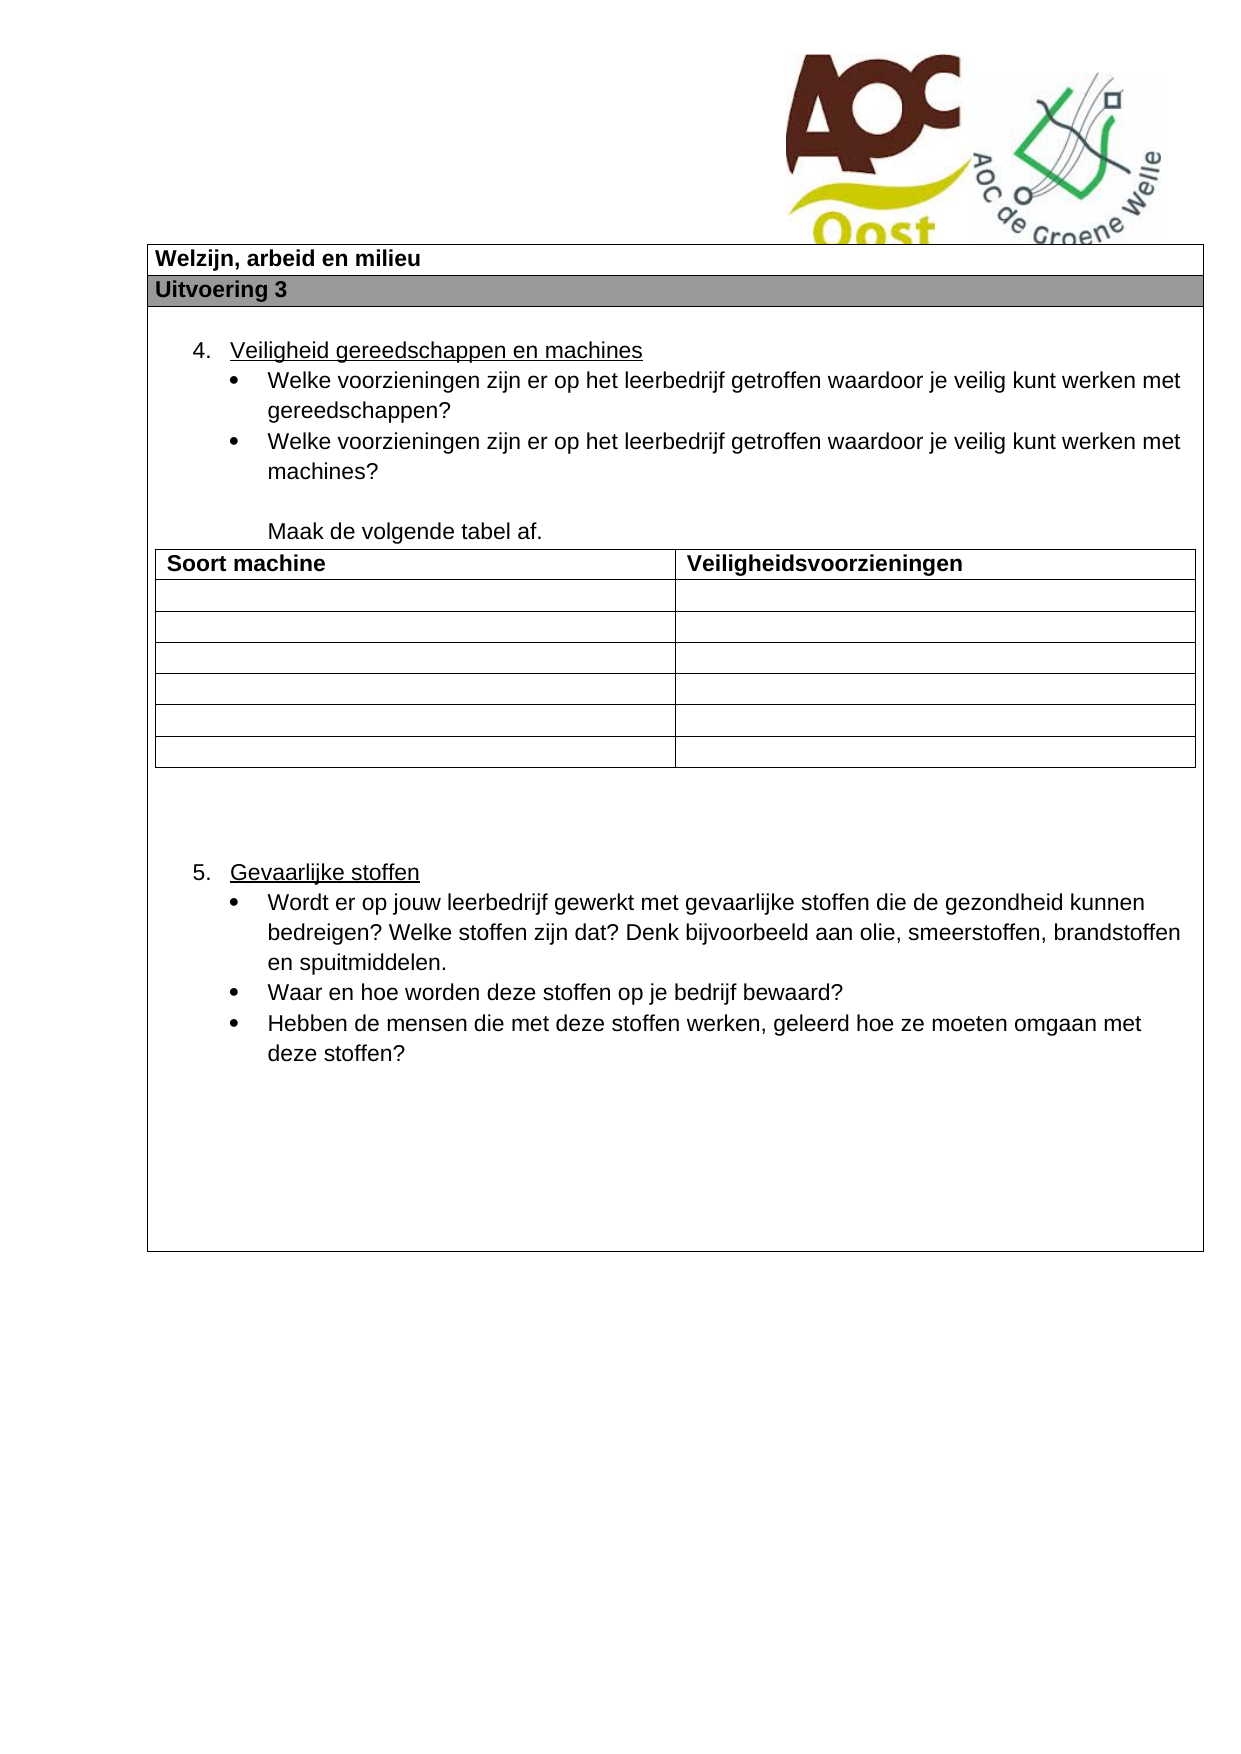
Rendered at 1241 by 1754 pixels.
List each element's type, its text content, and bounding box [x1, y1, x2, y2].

table_cell Veiligheid gereedschappen en machines Welke voorzieningen zijn er op het leerbedrijf getroffen waardoor je veilig kunt werken met gereedschappen? Welke voorzieningen zijn er op het leerbedrijf getroffen waardoor je veilig kunt werken met machines? Maak de volgende tabel af. Gevaarlijke stoffen Wordt er op jouw leerbedrijf gewerkt met gevaarlijke stoffen die de gezondheid kunnen bedreigen? Welke stoffen zijn dat? Denk bijvoorbeeld aan olie, smeerstoffen, brandstoffen en spuitmiddelen. Waar en hoe worden deze stoffen op je bedrijf bewaard? Hebben de mensen die met deze stoffen werken, geleerd hoe ze moeten omgaan met deze stoffen? [148, 307, 1203, 1251]
table_header Welzijn, arbeid en milieu [148, 245, 1203, 275]
table_cell Uitvoering 3 [148, 276, 1203, 306]
picture [786, 54, 1168, 244]
